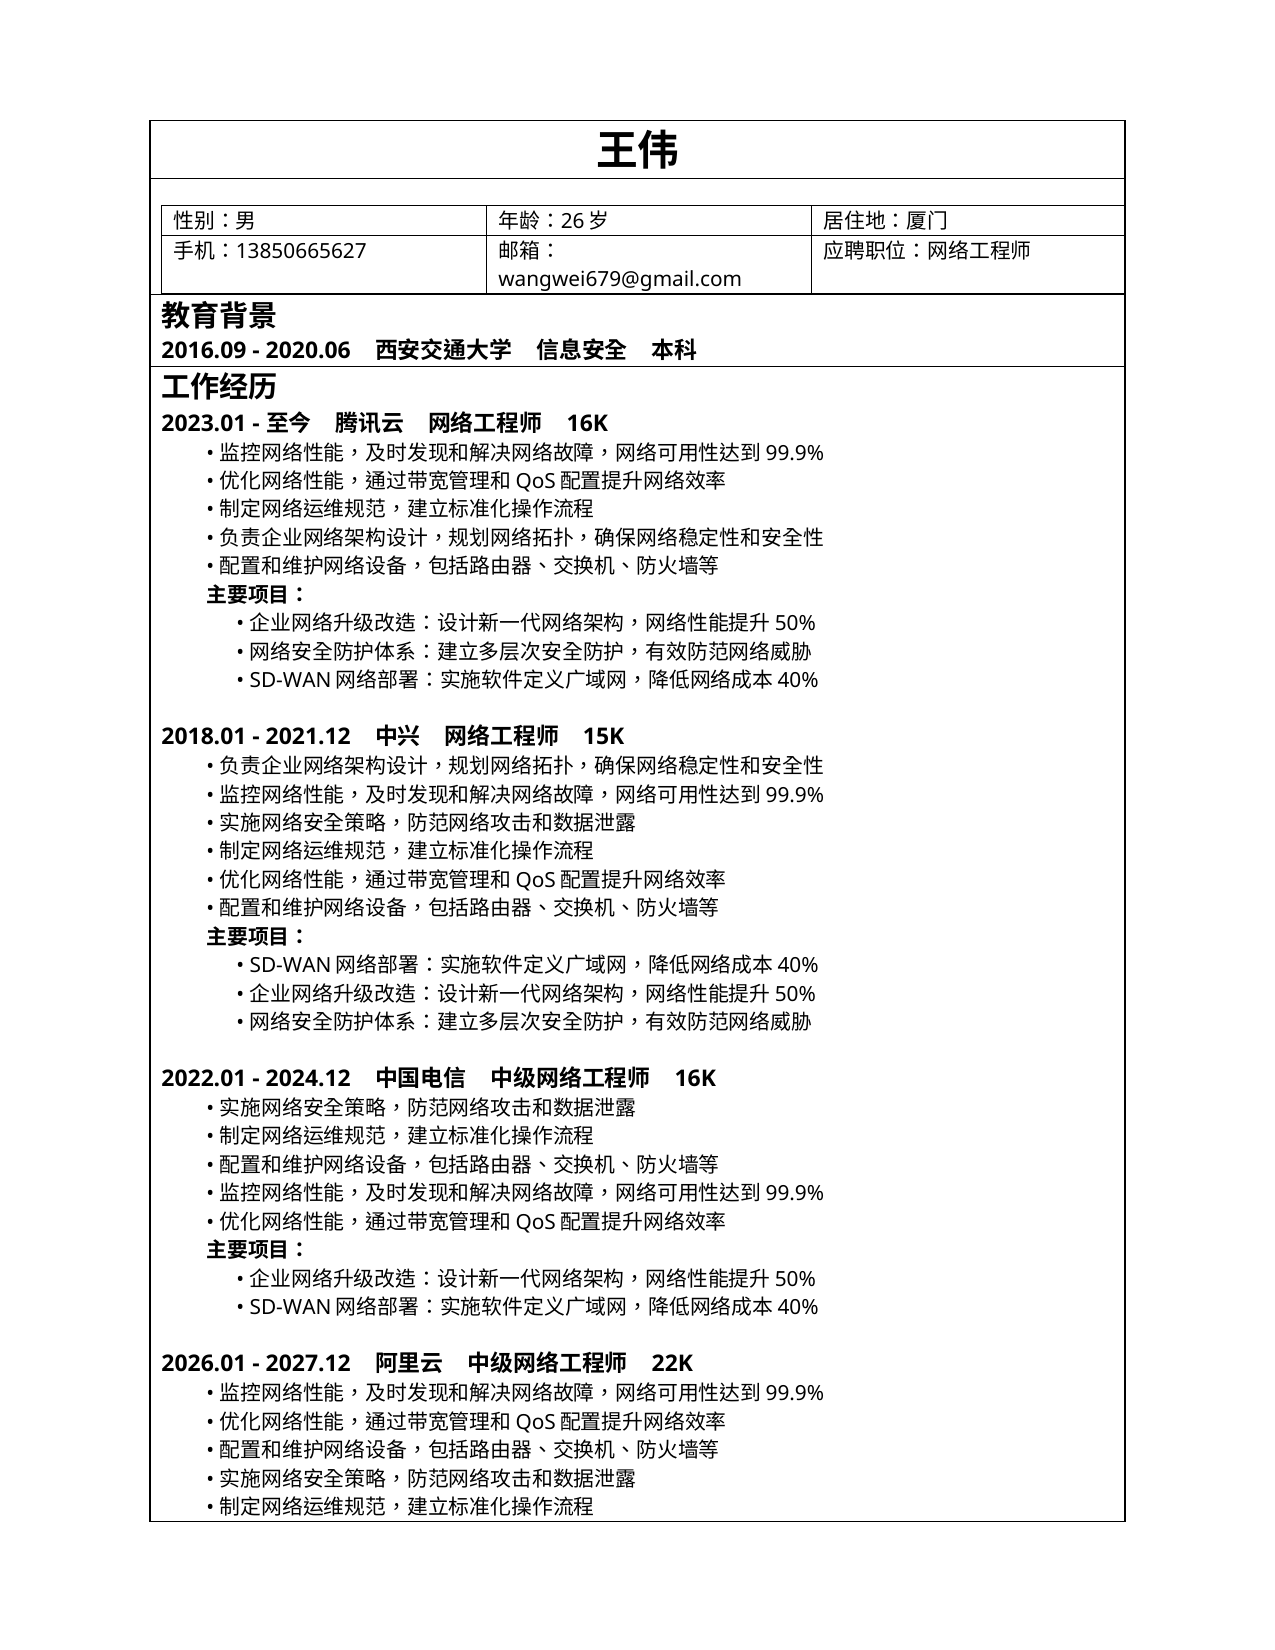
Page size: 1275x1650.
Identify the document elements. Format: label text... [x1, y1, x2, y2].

table_cell [151, 179, 1124, 294]
table_header 王伟 [151, 121, 1124, 178]
table_cell 教育背景 2016.09 - 2020.06 西安交通大学 信息安全 本科 [151, 295, 1124, 366]
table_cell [151, 367, 1124, 1521]
